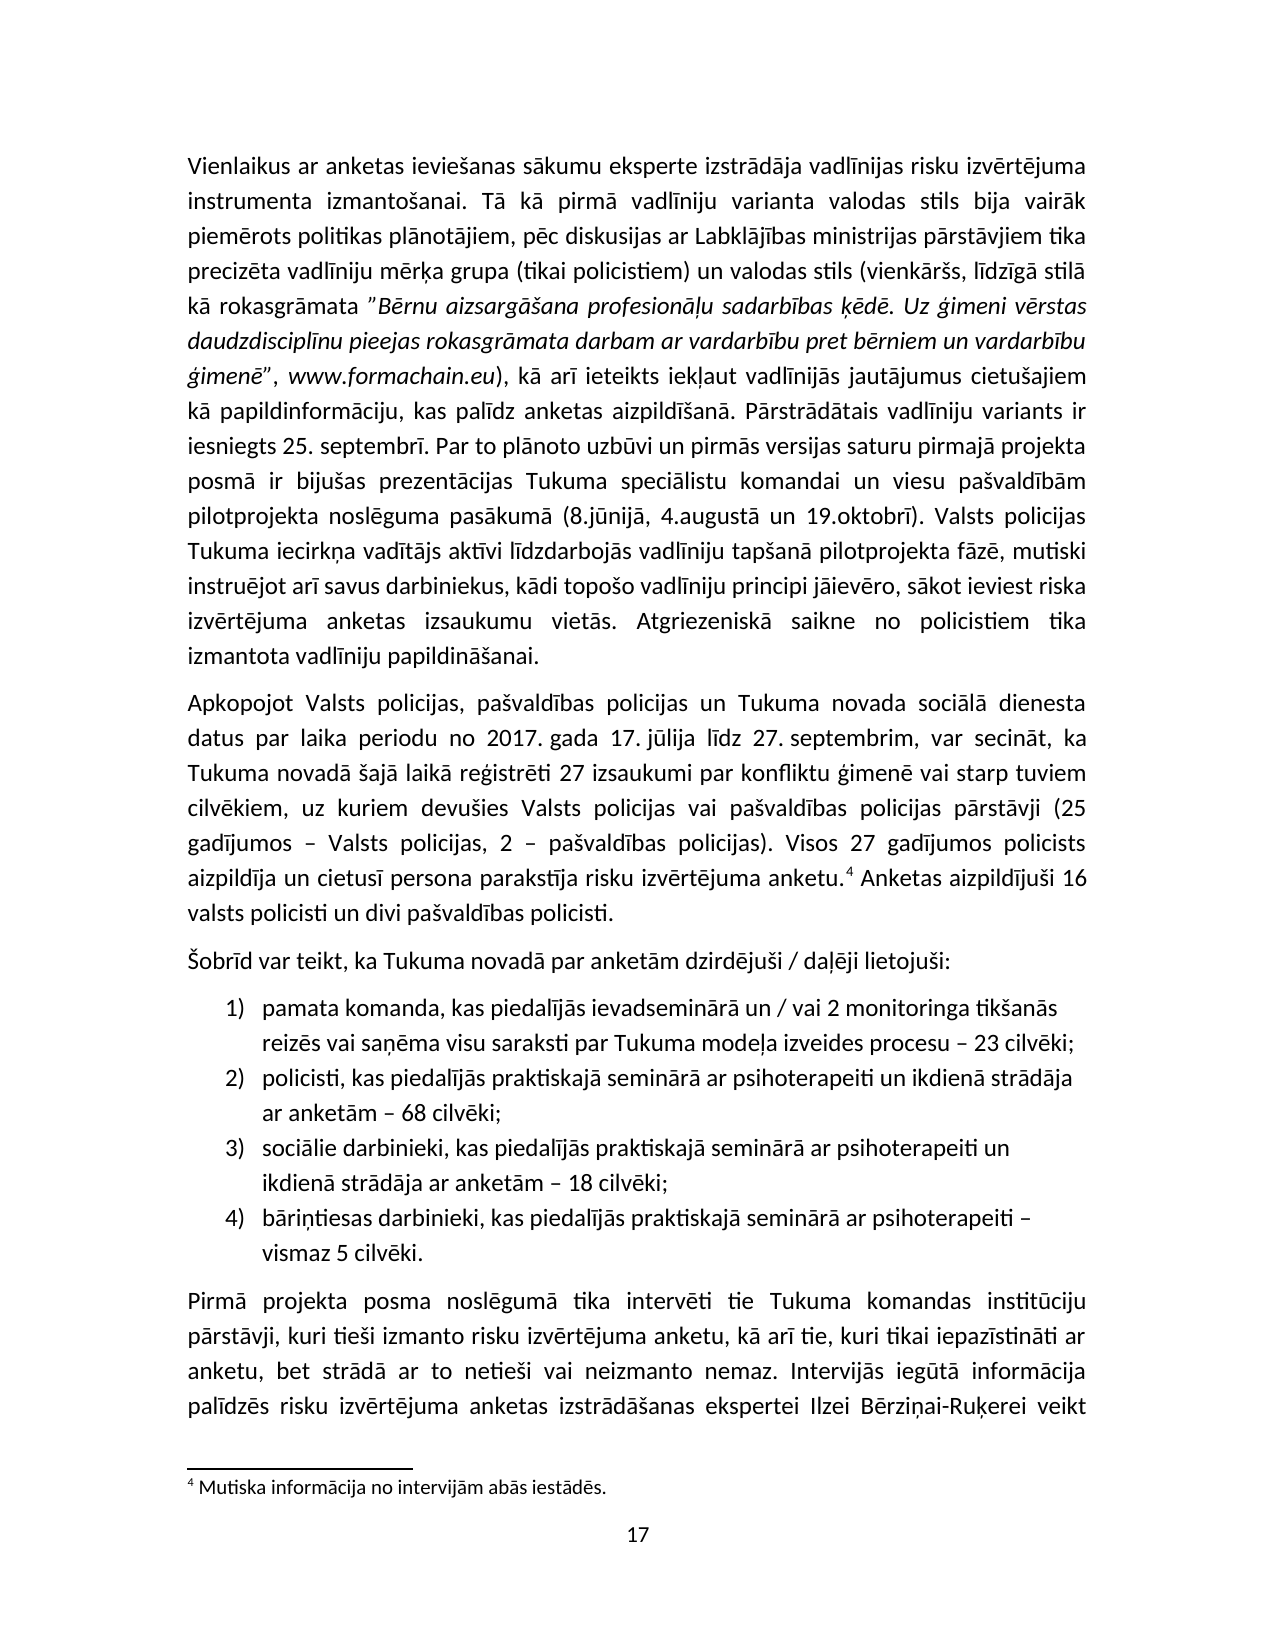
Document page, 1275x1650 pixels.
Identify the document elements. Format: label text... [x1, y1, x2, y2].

list policisti, kas piedalījās praktiskajā seminārā ar psihoterapeiti un ikdienā strādāja ar anketām – 68 cilvēki; [225, 1062, 1087, 1128]
text Vienlaikus ar anketas ieviešanas sākumu eksperte izstrādāja vadlīnijas risku izvērtējuma instrumenta izmantošanai. Tā kā pirmā vadlīniju varianta valodas stils bija vairāk piemērots politikas plānotājiem, pēc diskusijas ar Labklājības ministrijas pārstāvjiem tika precizēta vadlīniju mērķa grupa (tikai policistiem) un valodas stils (vienkāršs, līdzīgā stilā kā rokasgrāmata ”Bērnu aizsargāšana profesionāļu sadarbības ķēdē. Uz ģimeni vērstas daudzdisciplīnu pieejas rokasgrāmata darbam ar vardarbību pret bērniem un vardarbību ģimenē”, www.formachain.eu), kā arī ieteikts iekļaut vadlīnijās jautājumus cietušajiem kā papildinformāciju, kas palīdz anketas aizpildīšanā. Pārstrādātais vadlīniju variants ir iesniegts 25. septembrī. Par to plānoto uzbūvi un pirmās versijas saturu pirmajā projekta posmā ir bijušas prezentācijas Tukuma speciālistu komandai un viesu pašvaldībām pilotprojekta noslēguma pasākumā (8.jūnijā, 4.augustā un 19.oktobrī). Valsts policijas Tukuma iecirkņa vadītājs aktīvi līdzdarbojās vadlīniju tapšanā pilotprojekta fāzē, mutiski instruējot arī savus darbiniekus, kādi topošo vadlīniju principi jāievēro, sākot ieviest riska izvērtējuma anketas izsaukumu vietās. Atgriezeniskā saikne no policistiem tika izmantota vadlīniju papildināšanai. [187, 150, 1087, 671]
list bāriņtiesas darbinieki, kas piedalījās praktiskajā seminārā ar psihoterapeiti – vismaz 5 cilvēki. [225, 1202, 1087, 1268]
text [187, 1285, 1087, 1421]
text Šobrīd var teikt, ka Tukuma novadā par anketām dzirdējuši / daļēji lietojuši: [187, 945, 1087, 976]
text Apkopojot Valsts policijas, pašvaldības policijas un Tukuma novada sociālā dienesta datus par laika periodu no 2017. gada 17. jūlija līdz 27. septembrim, var secināt, ka Tukuma novadā šajā laikā reģistrēti 27 izsaukumi par konfliktu ģimenē vai starp tuviem cilvēkiem, uz kuriem devušies Valsts policijas vai pašvaldības policijas pārstāvji (25 gadījumos – Valsts policijas, 2 – pašvaldības policijas). Visos 27 gadījumos policists aizpildīja un cietusī persona parakstīja risku izvērtējuma anketu. Anketas aizpildījuši 16 valsts policisti un divi pašvaldības policisti. [187, 687, 1087, 928]
list pamata komanda, kas piedalījās ievadseminārā un / vai 2 monitoringa tikšanās reizēs vai saņēma visu saraksti par Tukuma modeļa izveides procesu – 23 cilvēki; [225, 992, 1087, 1058]
list sociālie darbinieki, kas piedalījās praktiskajā seminārā ar psihoterapeiti un ikdienā strādāja ar anketām – 18 cilvēki; [225, 1132, 1087, 1198]
